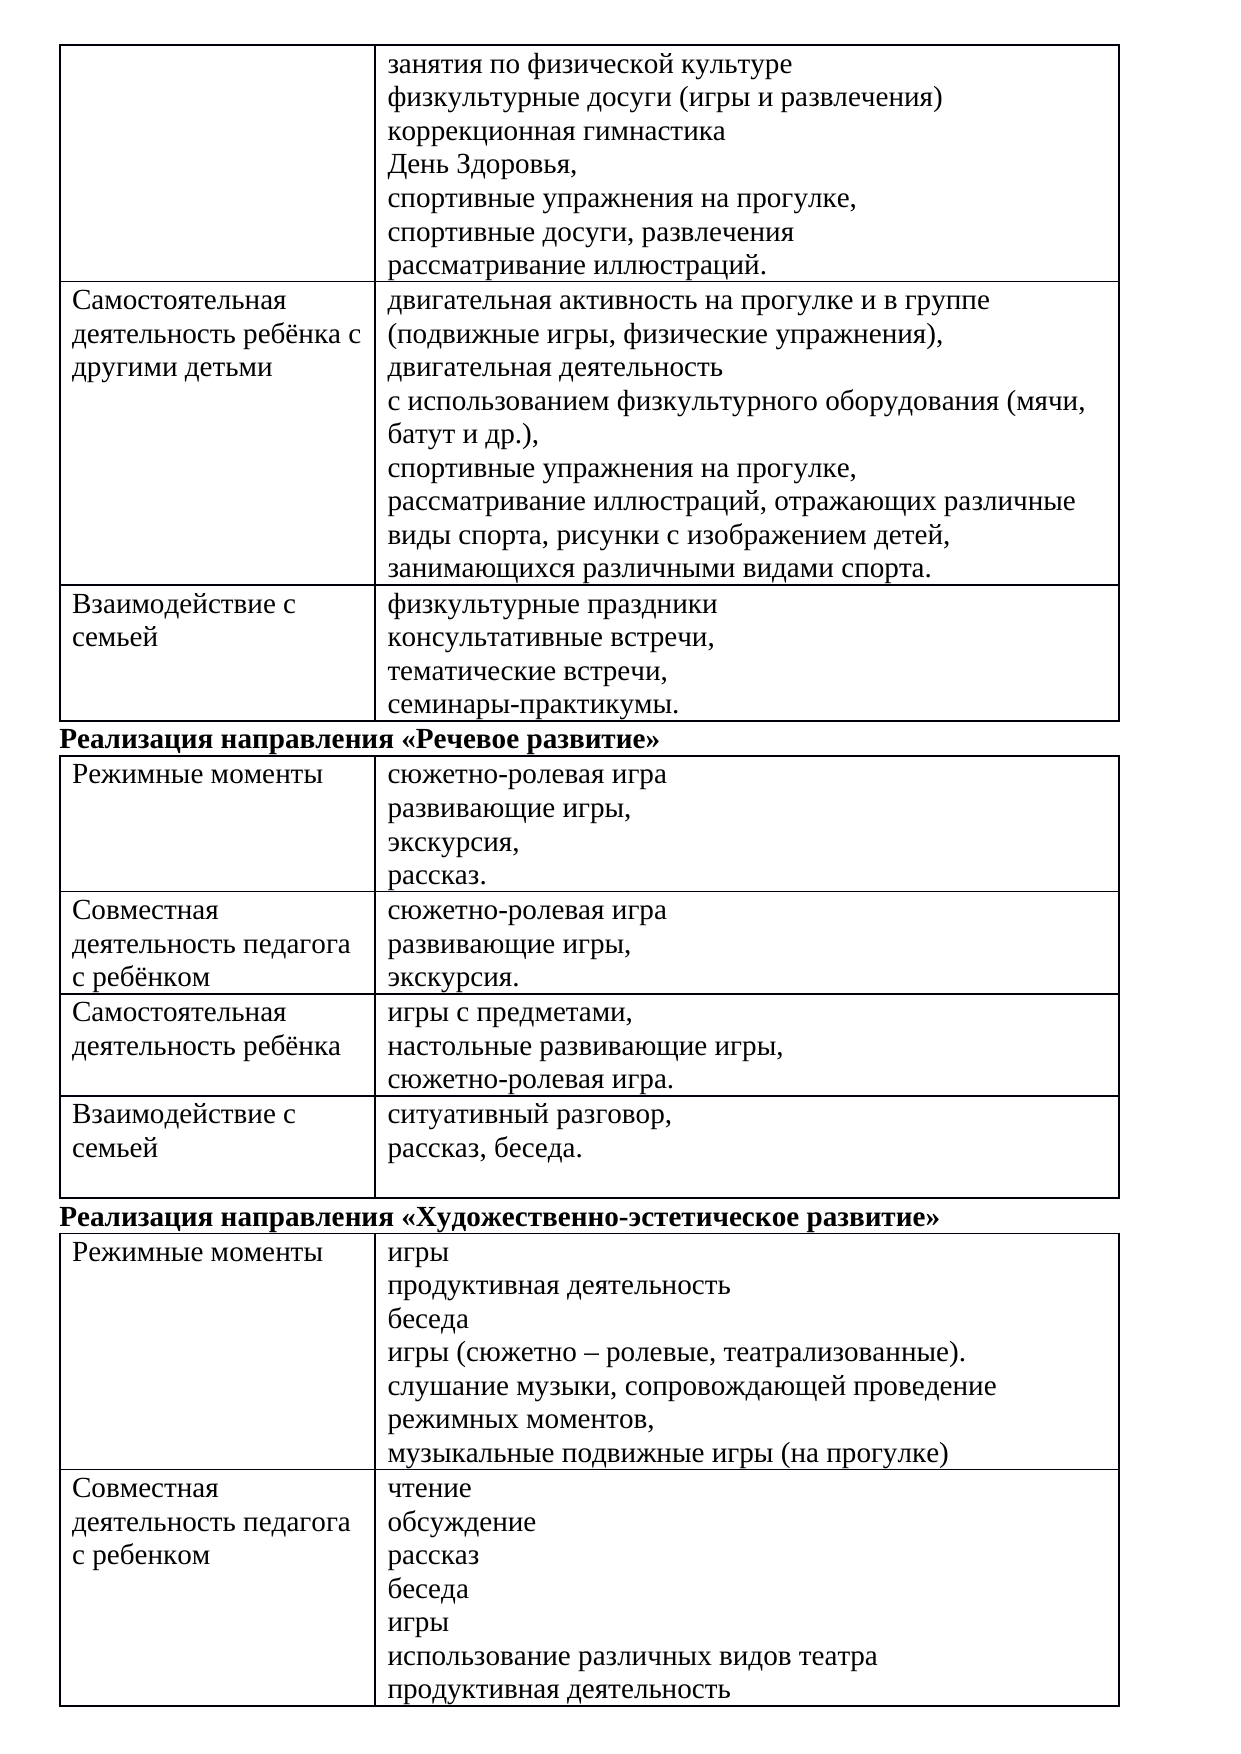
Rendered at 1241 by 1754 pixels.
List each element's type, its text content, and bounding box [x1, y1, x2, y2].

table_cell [61, 46, 374, 281]
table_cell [61, 1470, 374, 1705]
text Реализация направления «Художественно-эстетическое развитие» [59, 1199, 1181, 1232]
table_cell сюжетно-ролевая игра развивающие игры, экскурсия. [376, 892, 1118, 993]
table_cell Совместная деятельность педагога с ребёнком [61, 892, 374, 993]
table_cell двигательная активность на прогулке и в группе (подвижные игры, физические упражнения), двигательная деятельность с использованием физкультурного оборудования (мячи, батут и др.), спортивные упражнения на прогулке, рассматривание иллюстраций, отражающих различные виды спорта, рисунки с изображением детей, занимающихся различными видами спорта. [376, 282, 1118, 584]
table_cell Самостоятельная деятельность ребёнка с другими детьми [61, 282, 374, 584]
table_header сюжетно-ролевая игра развивающие игры, экскурсия, рассказ. [376, 757, 1118, 891]
table_cell ситуативный разговор, рассказ, беседа. [376, 1097, 1118, 1197]
table_cell Взаимодействие с семьей [61, 586, 374, 720]
table_cell Самостоятельная деятельность ребёнка [61, 995, 374, 1095]
table_header Режимные моменты [61, 1234, 374, 1469]
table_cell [376, 46, 1118, 281]
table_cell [376, 1470, 1118, 1705]
table_cell Взаимодействие с семьей [61, 1097, 374, 1197]
table_header Режимные моменты [61, 757, 374, 891]
text Реализация направления «Речевое развитие» [59, 721, 1181, 755]
table_cell физкультурные праздники консультативные встречи, тематические встречи, семинары-практикумы. [376, 586, 1118, 720]
table_cell игры с предметами, настольные развивающие игры, сюжетно-ролевая игра. [376, 995, 1118, 1095]
table_header игры продуктивная деятельность беседа игры (сюжетно – ролевые, театрализованные). слушание музыки, сопровождающей проведение режимных моментов, музыкальные подвижные игры (на прогулке) [376, 1234, 1118, 1469]
